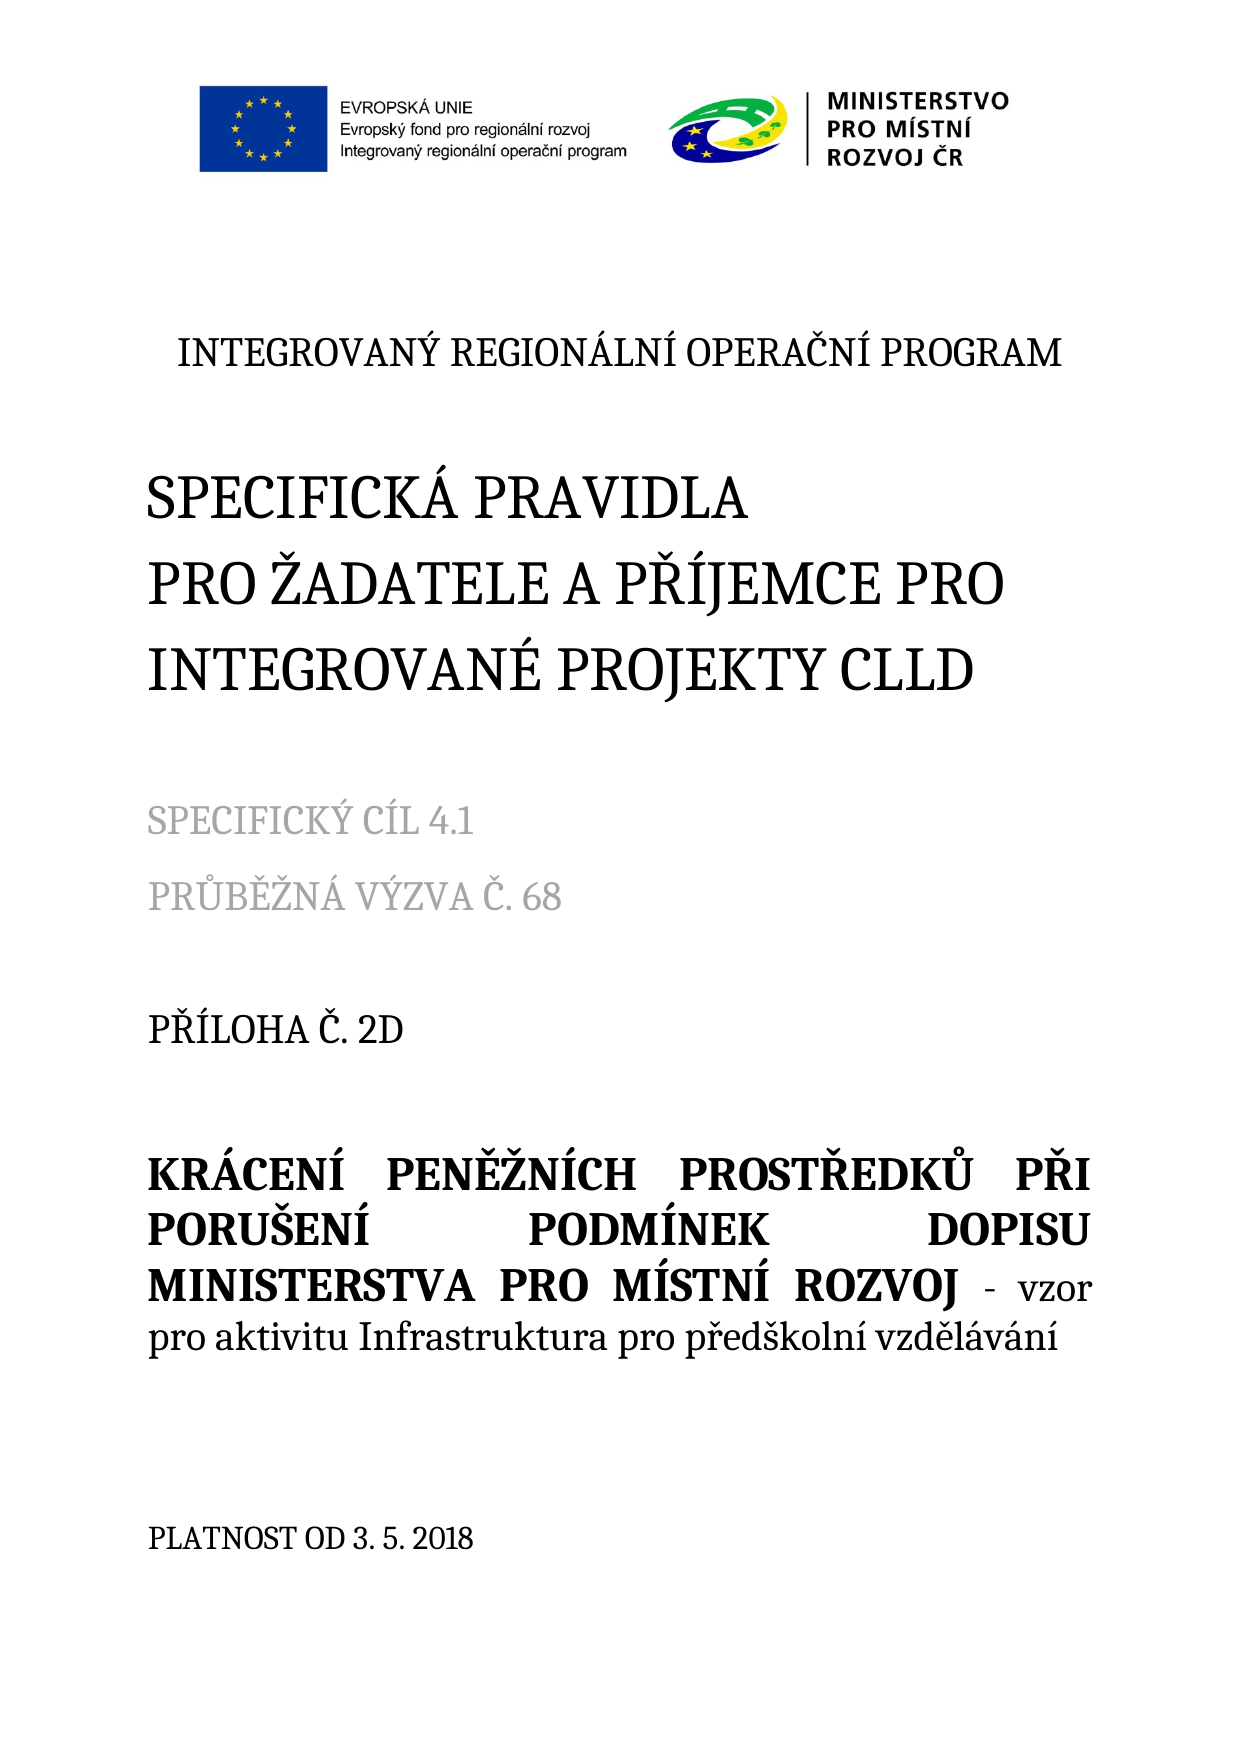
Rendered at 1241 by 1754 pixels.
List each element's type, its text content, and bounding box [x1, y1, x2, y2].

text PŘÍLOHA Č. 2D [148, 1006, 1092, 1054]
text INTEGROVANÝ REGIONÁLNÍ OPERAČNÍ PROGRAM [148, 328, 1092, 376]
text PRŮBĚŽNÁ výzva č. 68 [148, 872, 1092, 920]
text SPECIFICKÝ CÍL 4.1 [148, 797, 1092, 844]
text pLATNOST OD 3. 5. 2018 [148, 1520, 1092, 1558]
picture [171, 56, 1036, 200]
text krácení penĚžních prostředků při porušení podmínek dopisu ministerstva pro místní rozvoj - vzor pro aktivitu Infrastruktura pro předškolní vzdělávání [148, 1148, 1092, 1361]
text SPECIFICKÁ PRAVIDLA [148, 462, 1092, 534]
text PRO ŽADATELE A PŘÍJEMCE PRO INTEGROVANÉ PROJEKTY CLLD [148, 548, 1092, 706]
